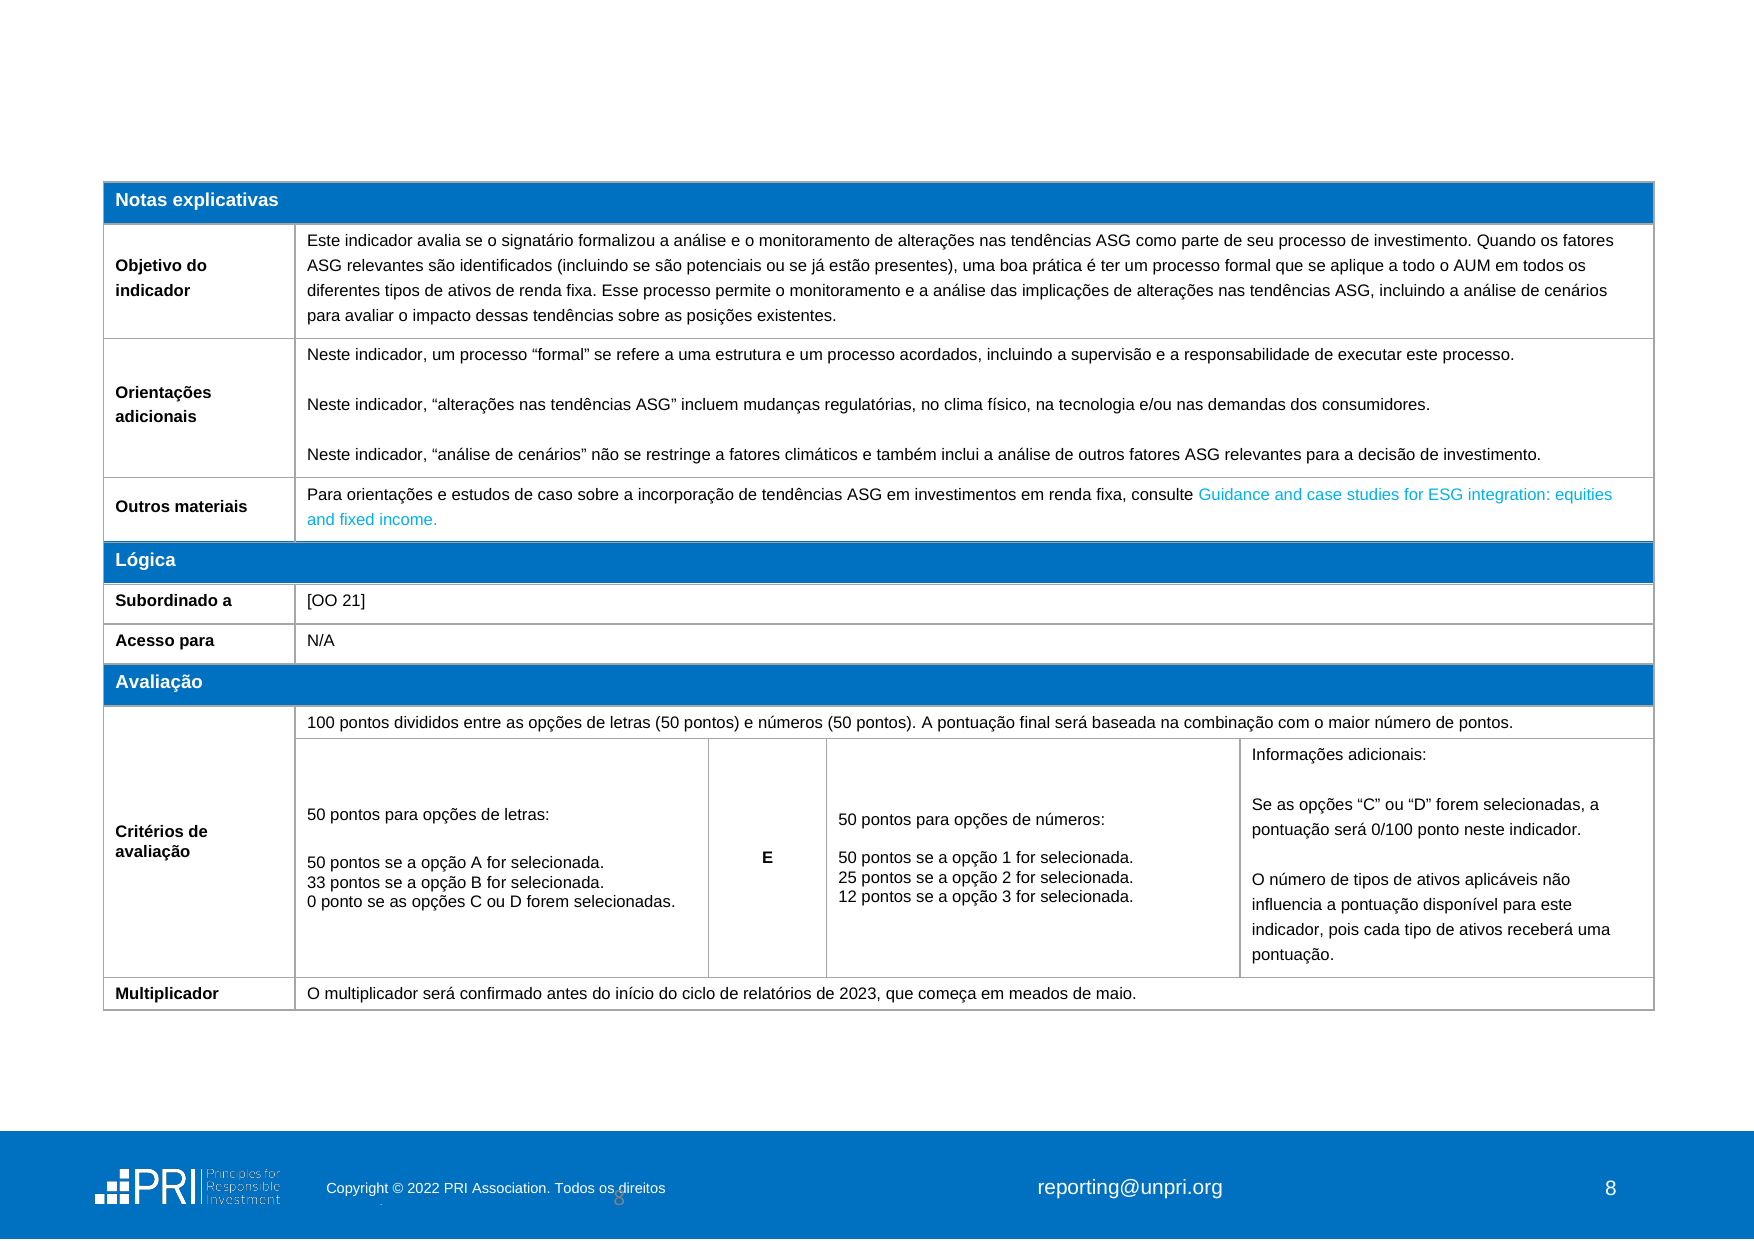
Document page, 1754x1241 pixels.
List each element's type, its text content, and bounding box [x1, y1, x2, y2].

table_cell Lógica [104, 543, 1653, 583]
table_cell Objetivo do indicador [104, 225, 294, 338]
table_cell Informações adicionais: Se as opções “C” ou “D” forem selecionadas, a pontuação será 0/100 ponto neste indicador. O número de tipos de ativos aplicáveis não influencia a pontuação disponível para este indicador, pois cada tipo de ativos receberá uma pontuação. [1241, 739, 1653, 976]
picture [92, 1166, 282, 1207]
table_cell Outros materiais [104, 478, 294, 541]
table_cell Subordinado a [104, 585, 294, 623]
table_cell Critérios de avaliação [104, 707, 294, 976]
table_cell 50 pontos para opções de números: 50 pontos se a opção 1 for selecionada. 25 pontos se a opção 2 for selecionada. 12 pontos se a opção 3 for selecionada. [827, 739, 1239, 976]
table_cell O multiplicador será confirmado antes do início do ciclo de relatórios de 2023, que começa em meados de maio. [296, 978, 1653, 1009]
table_cell Acesso para [104, 625, 294, 663]
table_cell 50 pontos para opções de letras: 50 pontos se a opção A for selecionada. 33 pontos se a opção B for selecionada. 0 ponto se as opções C ou D forem selecionadas. [296, 739, 708, 976]
table_cell Multiplicador [104, 978, 294, 1009]
table_cell N/A [296, 625, 1653, 663]
table_cell 100 pontos divididos entre as opções de letras (50 pontos) e números (50 pontos). A pontuação final será baseada na combinação com o maior número de pontos. [296, 707, 1653, 738]
table_cell Este indicador avalia se o signatário formalizou a análise e o monitoramento de alterações nas tendências ASG como parte de seu processo de investimento. Quando os fatores ASG relevantes são identificados (incluindo se são potenciais ou se já estão presentes), uma boa prática é ter um processo formal que se aplique a todo o AUM em todos os diferentes tipos de ativos de renda fixa. Esse processo permite o monitoramento e a análise das implicações de alterações nas tendências ASG, incluindo a análise de cenários para avaliar o impacto dessas tendências sobre as posições existentes. [296, 225, 1653, 338]
table_cell Para orientações e estudos de caso sobre a incorporação de tendências ASG em investimentos em renda fixa, consulte Guidance and case studies for ESG integration: equities and fixed income. [296, 478, 1653, 541]
table_header Notas explicativas [104, 183, 1653, 223]
table_cell Avaliação [104, 665, 1653, 705]
table_cell [OO 21] [296, 585, 1653, 623]
table_cell Orientações adicionais [104, 339, 294, 477]
table_cell E [709, 739, 826, 976]
table_cell Neste indicador, um processo “formal” se refere a uma estrutura e um processo acordados, incluindo a supervisão e a responsabilidade de executar este processo. Neste indicador, “alterações nas tendências ASG” incluem mudanças regulatórias, no clima físico, na tecnologia e/ou nas demandas dos consumidores. Neste indicador, “análise de cenários” não se restringe a fatores climáticos e também inclui a análise de outros fatores ASG relevantes para a decisão de investimento. [296, 339, 1653, 477]
